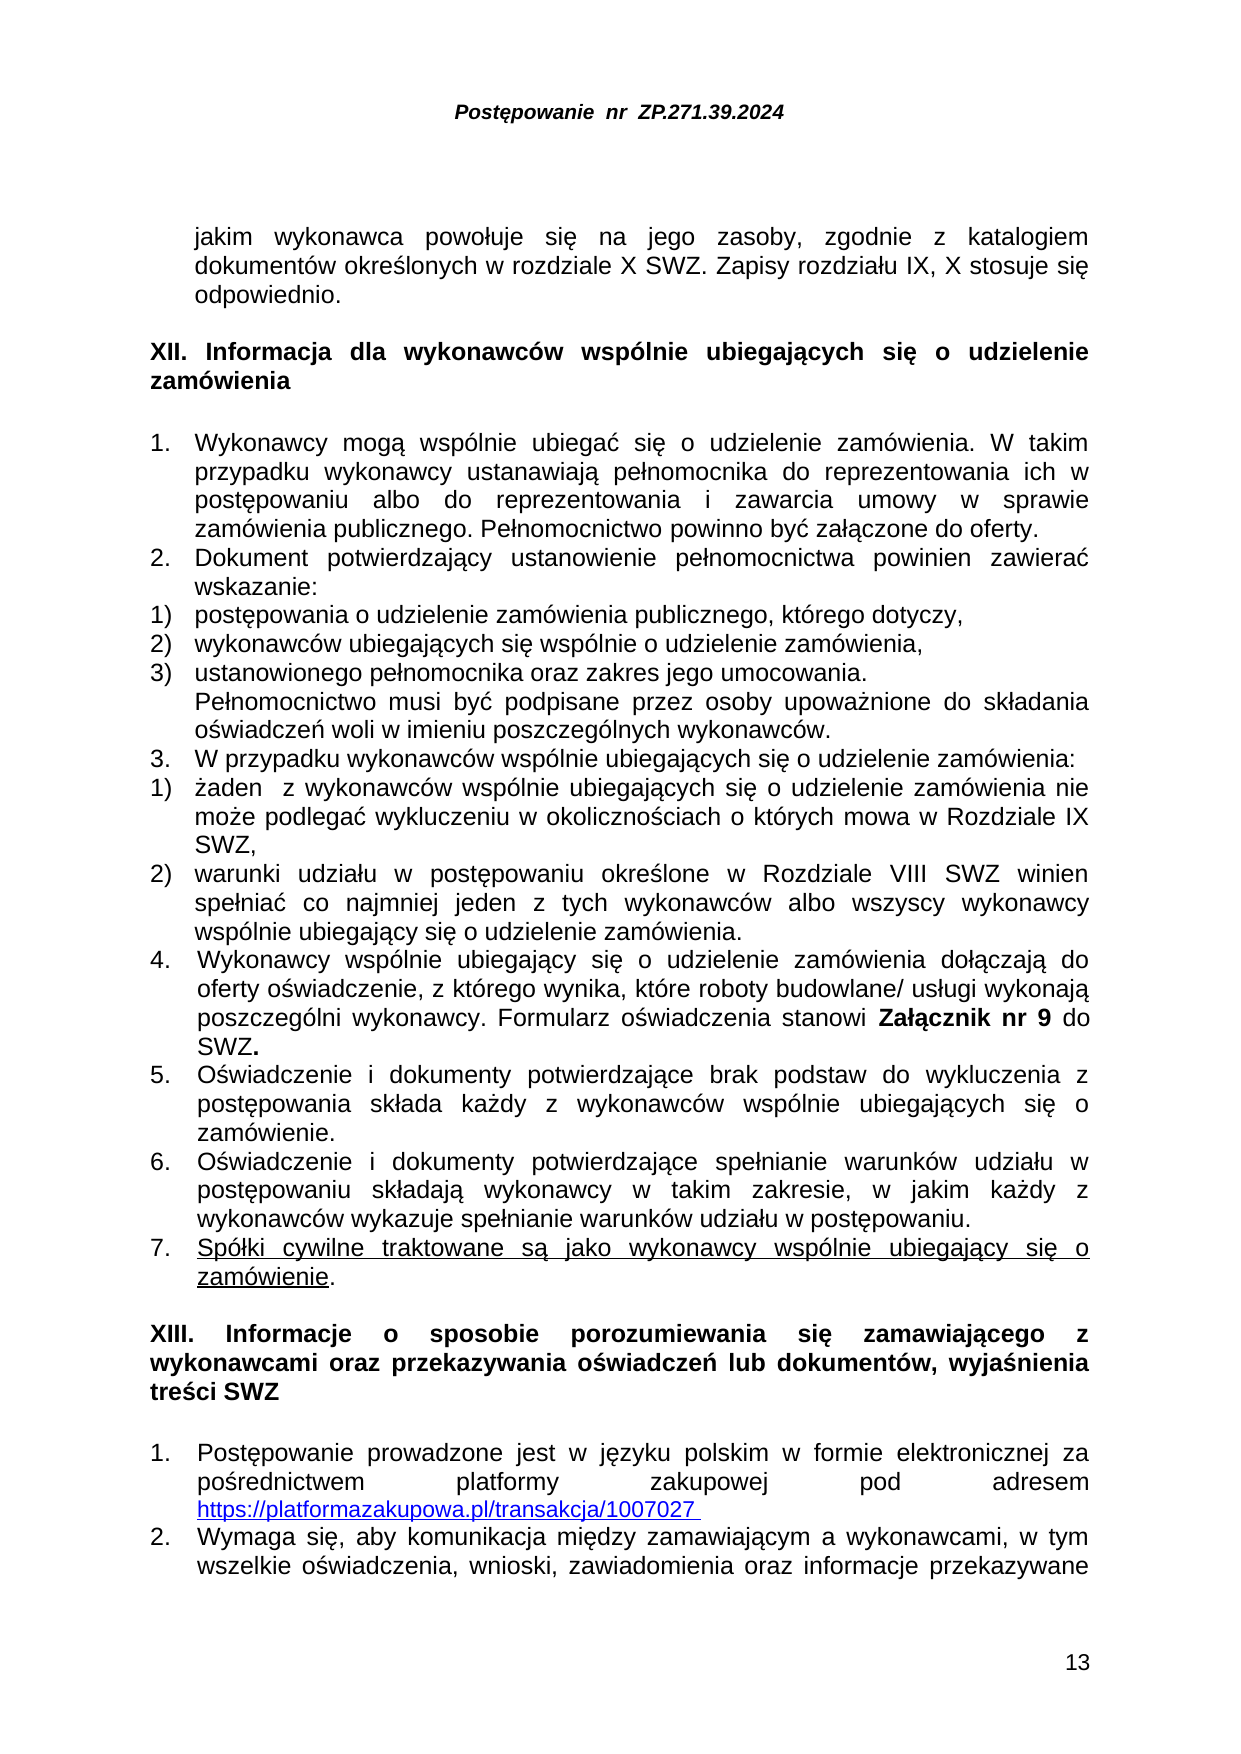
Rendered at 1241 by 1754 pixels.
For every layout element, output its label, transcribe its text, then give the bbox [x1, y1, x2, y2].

list warunki udziału w postępowaniu określone w Rozdziale VIII SWZ winien spełniać co najmniej jeden z tych wykonawców albo wszyscy wykonawcy wspólnie ubiegający się o udzielenie zamówienia. [150, 859, 1090, 945]
list Wykonawcy wspólnie ubiegający się o udzielenie zamówienia dołączają do oferty oświadczenie, z którego wynika, które roboty budowlane/ usługi wykonają poszczególni wykonawcy. Formularz oświadczenia stanowi Załącznik nr 9 do SWZ. [150, 945, 1090, 1060]
list postępowania o udzielenie zamówienia publicznego, którego dotyczy, [150, 600, 1090, 629]
list Pełnomocnictwo musi być podpisane przez osoby upoważnione do składania oświadczeń woli w imieniu poszczególnych wykonawców. [194, 687, 1090, 744]
list Spółki cywilne traktowane są jako wykonawcy wspólnie ubiegający się o zamówienie. [150, 1233, 1090, 1290]
list W przypadku wykonawców wspólnie ubiegających się o udzielenie zamówienia: [150, 744, 1090, 773]
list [150, 1522, 1090, 1580]
list ustanowionego pełnomocnika oraz zakres jego umocowania. [150, 658, 1090, 687]
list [150, 222, 1090, 308]
list Oświadczenie i dokumenty potwierdzające brak podstaw do wykluczenia z postępowania składa każdy z wykonawców wspólnie ubiegających się o zamówienie. [150, 1060, 1090, 1147]
list żaden z wykonawców wspólnie ubiegających się o udzielenie zamówienia nie może podlegać wykluczeniu w okolicznościach o których mowa w Rozdziale IX SWZ, [150, 773, 1090, 859]
subtitle XII. Informacja dla wykonawców wspólnie ubiegających się o udzielenie zamówienia [150, 337, 1090, 395]
list Dokument potwierdzający ustanowienie pełnomocnictwa powinien zawierać wskazanie: [150, 543, 1090, 600]
subtitle XIII. Informacje o sposobie porozumiewania się zamawiającego z wykonawcami oraz przekazywania oświadczeń lub dokumentów, wyjaśnienia treści SWZ [150, 1319, 1090, 1405]
list wykonawców ubiegających się wspólnie o udzielenie zamówienia, [150, 629, 1090, 658]
list Postępowanie prowadzone jest w języku polskim w formie elektronicznej za pośrednictwem platformy zakupowej pod adresem https://platformazakupowa.pl/transakcja/1007027 [150, 1438, 1090, 1522]
list Oświadczenie i dokumenty potwierdzające spełnianie warunków udziału w postępowaniu składają wykonawcy w takim zakresie, w jakim każdy z wykonawców wykazuje spełnianie warunków udziału w postępowaniu. [150, 1147, 1090, 1233]
list Wykonawcy mogą wspólnie ubiegać się o udzielenie zamówienia. W takim przypadku wykonawcy ustanawiają pełnomocnika do reprezentowania ich w postępowaniu albo do reprezentowania i zawarcia umowy w sprawie zamówienia publicznego. Pełnomocnictwo powinno być załączone do oferty. [150, 428, 1090, 543]
